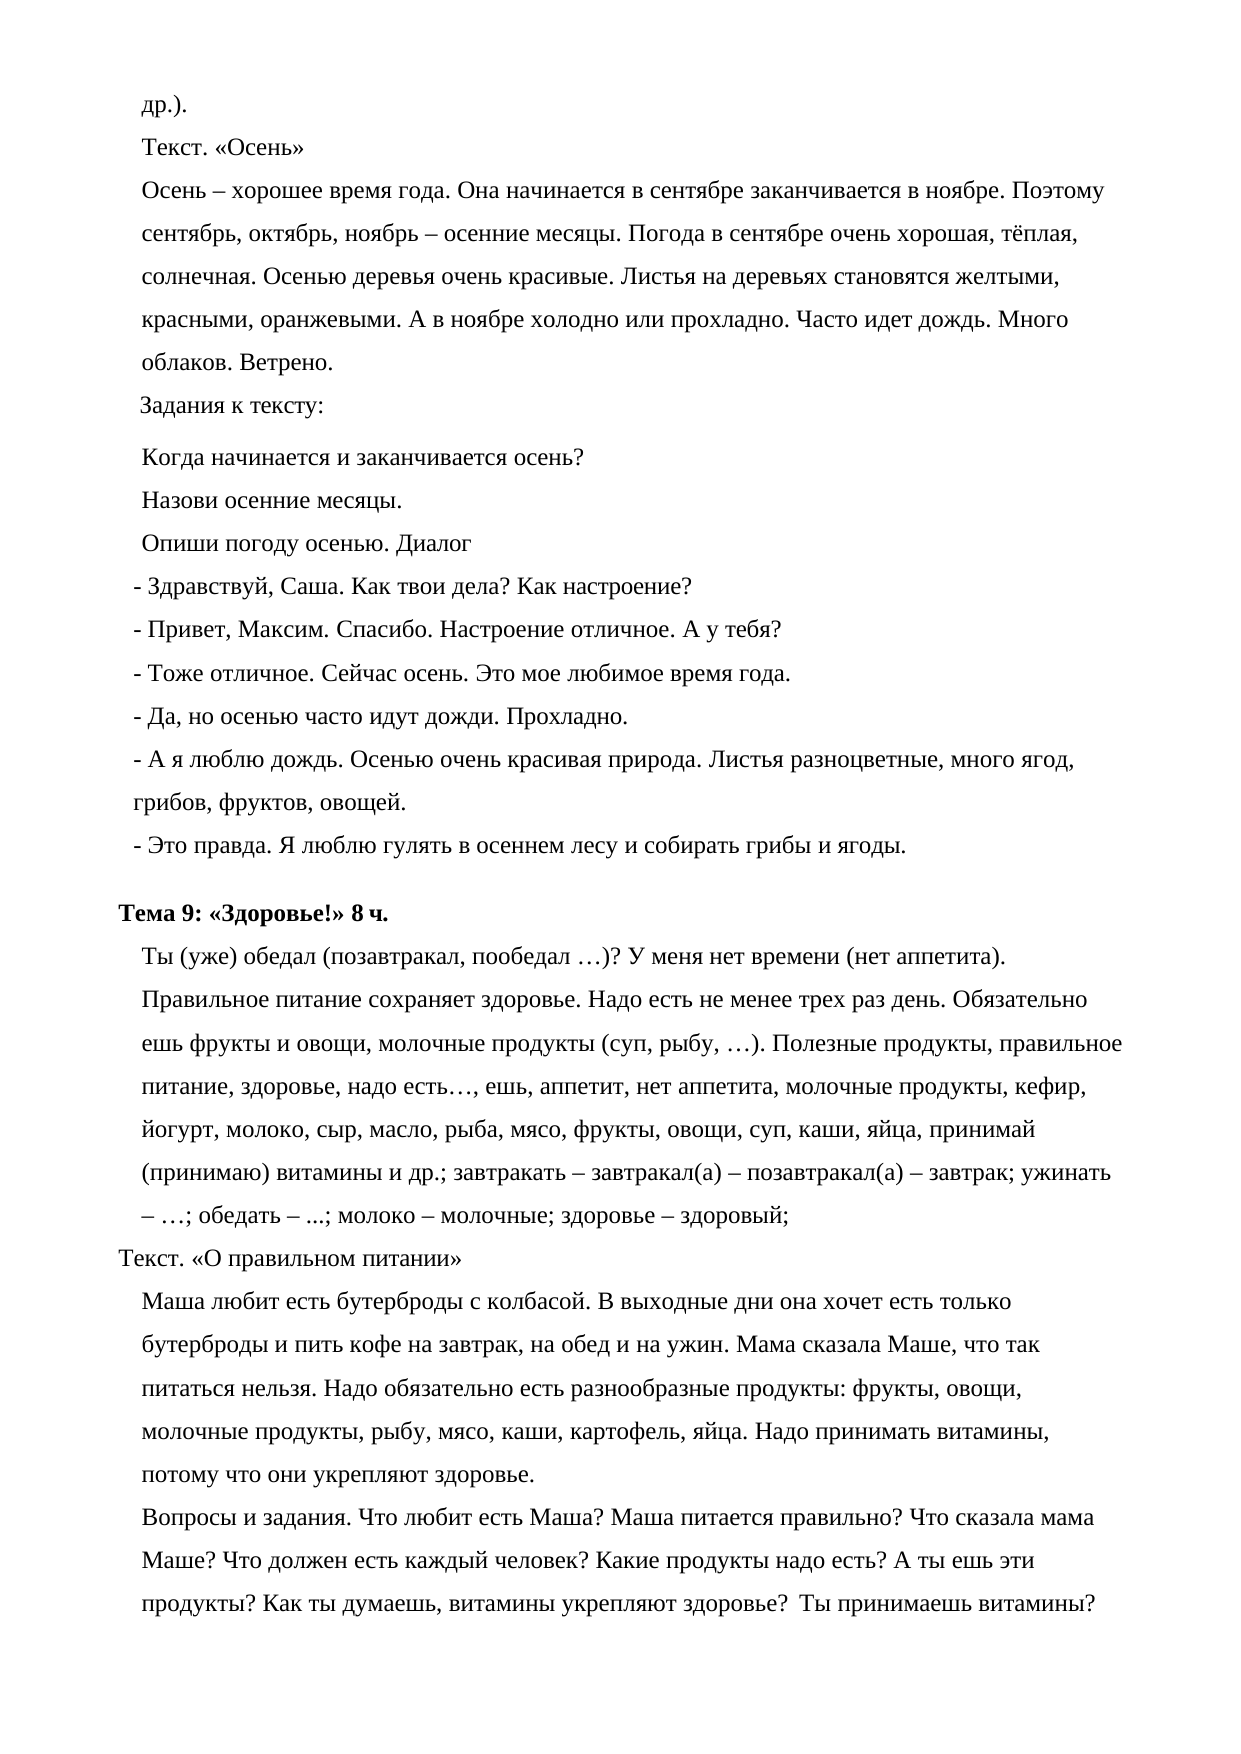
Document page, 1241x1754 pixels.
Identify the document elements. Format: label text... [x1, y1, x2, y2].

text Текст. «Осень» [141, 132, 1152, 161]
list Тоже отличное. Сейчас осень. Это мое любимое время года. [133, 658, 1152, 686]
list Это правда. Я люблю гулять в осеннем лесу и собирать грибы и ягоды. [133, 830, 1152, 859]
subtitle Текст. «О правильном питании» [118, 1243, 1152, 1272]
text Ты (уже) обедал (позавтракал, пообедал …)? У меня нет времени (нет аппетита). Правильное питание сохраняет здоровье. Надо есть не менее трех раз день. Обязательно ешь фрукты и овощи, молочные продукты (суп, рыбу, …). Полезные продукты, правильное питание, здоровье, надо есть…, ешь, аппетит, нет аппетита, молочные продукты, кефир, йогурт, молоко, сыр, масло, рыба, мясо, фрукты, овощи, суп, каши, яйца, принимай (принимаю) витамины и др.; завтракать – завтракал(а) – позавтракал(а) – завтрак; ужинать – …; обедать – ...; молоко – молочные; здоровье – здоровый; [141, 941, 1129, 1229]
text Опиши погоду осенью. Диалог [141, 528, 481, 557]
list Здравствуй, Саша. Как твои дела? Как настроение? [133, 571, 1152, 600]
text Задания к тексту: [139, 391, 1152, 419]
text Маша любит есть бутерброды с колбасой. В выходные дни она хочет есть только бутерброды и пить кофе на завтрак, на обед и на ужин. Мама сказала Маше, что так питаться нельзя. Надо обязательно есть разнообразные продукты: фрукты, овощи, молочные продукты, рыбу, мясо, каши, картофель, яйца. Надо принимать витамины, потому что они укрепляют здоровье. [141, 1286, 1128, 1488]
subtitle Тема 9: «Здоровье!» 8 ч. [118, 898, 1152, 927]
text Осень – хорошее время года. Она начинается в сентябре заканчивается в ноябре. Поэтому сентябрь, октябрь, ноябрь – осенние месяцы. Погода в сентябре очень хорошая, тёплая, солнечная. Осенью деревья очень красивые. Листья на деревьях становятся желтыми, красными, оранжевыми. А в ноябре холодно или прохладно. Часто идет дождь. Много облаков. Ветрено. [141, 175, 1152, 376]
list Привет, Максим. Спасибо. Настроение отличное. А у тебя? [133, 614, 1152, 643]
text Когда начинается и заканчивается осень? Назови осенние месяцы. [141, 442, 646, 514]
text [141, 1502, 1136, 1617]
list Да, но осенью часто идут дожди. Прохладно. [133, 701, 1152, 729]
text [141, 89, 1152, 117]
list А я люблю дождь. Осенью очень красивая природа. Листья разноцветные, много ягод, грибов, фруктов, овощей. [133, 744, 1104, 816]
